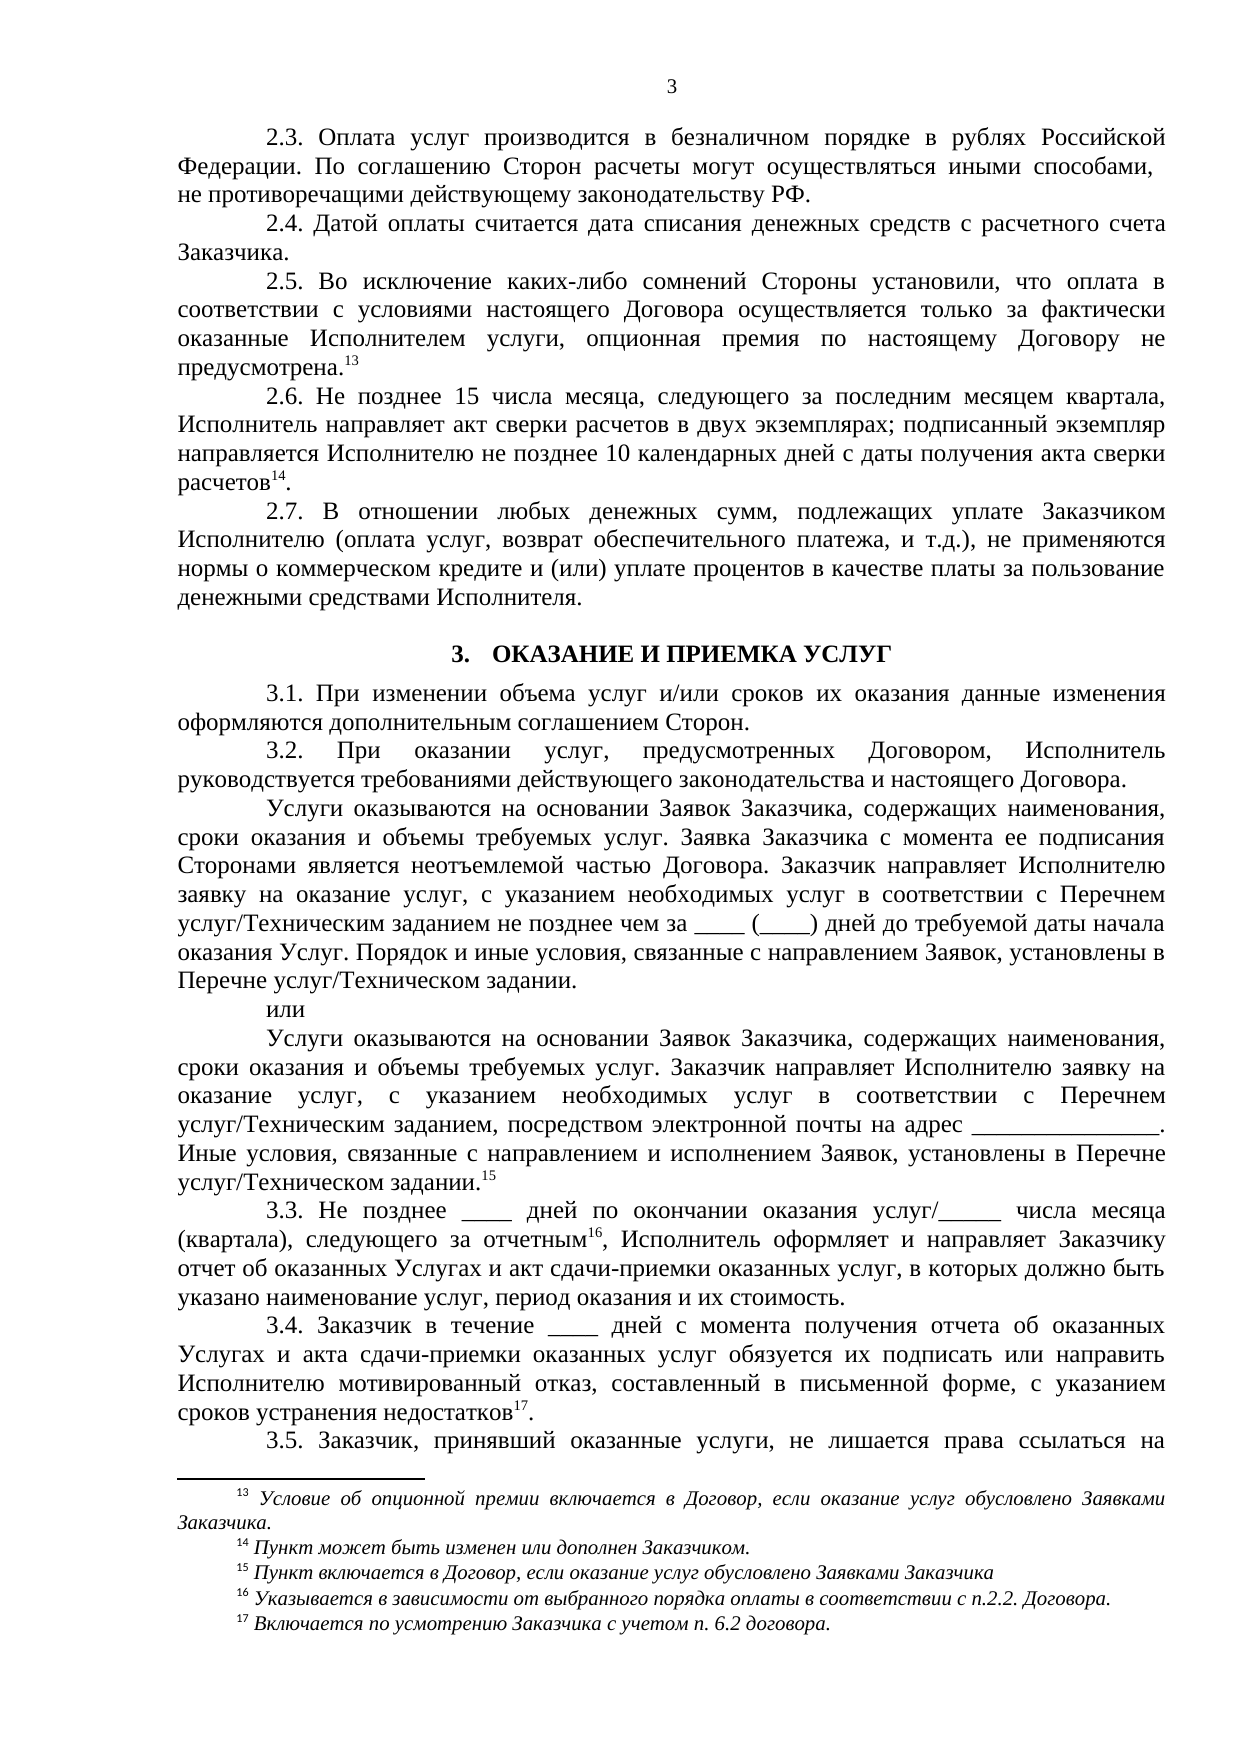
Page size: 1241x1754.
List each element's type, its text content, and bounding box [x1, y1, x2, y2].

text 2.3. Оплата услуг производится в безналичном порядке в рублях Российской Федерации. По соглашению Сторон расчеты могут осуществляться иными способами, не противоречащими действующему законодательству РФ. [177, 122, 1166, 208]
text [177, 1425, 1166, 1454]
text 3.2. При оказании услуг, предусмотренных Договором, Исполнитель руководствуется требованиями действующего законодательства и настоящего Договора. [177, 735, 1166, 793]
text 2.5. Во исключение каких-либо сомнений Стороны установили, что оплата в соответствии с условиями настоящего Договора осуществляется только за фактически оказанные Исполнителем услуги, опционная премия по настоящему Договору не предусмотрена. [177, 266, 1166, 381]
text 3.3. Не позднее ____ дней по окончании оказания услуг/_____ числа месяца (квартала), следующего за отчетным, Исполнитель оформляет и направляет Заказчику отчет об оказанных Услугах и акт сдачи-приемки оказанных услуг, в которых должно быть указано наименование услуг, период оказания и их стоимость. [177, 1195, 1166, 1310]
text Услуги оказываются на основании Заявок Заказчика, содержащих наименования, сроки оказания и объемы требуемых услуг. Заявка Заказчика с момента ее подписания Сторонами является неотъемлемой частью Договора. Заказчик направляет Исполнителю заявку на оказание услуг, с указанием необходимых услуг в соответствии с Перечнем услуг/Техническим заданием не позднее чем за ____ (____) дней до требуемой даты начала оказания Услуг. Порядок и иные условия, связанные с направлением Заявок, установлены в Перечне услуг/Техническом задании. [177, 793, 1166, 994]
text Услуги оказываются на основании Заявок Заказчика, содержащих наименования, сроки оказания и объемы требуемых услуг. Заказчик направляет Исполнителю заявку на оказание услуг, с указанием необходимых услуг в соответствии с Перечнем услуг/Техническим заданием, посредством электронной почты на адрес _______________. Иные условия, связанные с направлением и исполнением Заявок, установлены в Перечне услуг/Техническом задании. [177, 1023, 1166, 1195]
text 3.1. При изменении объема услуг и/или сроков их оказания данные изменения оформляются дополнительным соглашением Сторон. [177, 678, 1166, 735]
text 3.4. Заказчик в течение ____ дней с момента получения отчета об оказанных Услугах и акта сдачи-приемки оказанных услуг обязуется их подписать или направить Исполнителю мотивированный отказ, составленный в письменной форме, с указанием сроков устранения недостатков. [177, 1310, 1166, 1425]
text 2.4. Датой оплаты считается дата списания денежных средств с расчетного счета Заказчика. [177, 208, 1166, 266]
list Оказание и Приемка услуг [177, 639, 1166, 667]
text 2.6. Не позднее 15 числа месяца, следующего за последним месяцем квартала, Исполнитель направляет акт сверки расчетов в двух экземплярах; подписанный экземпляр направляется Исполнителю не позднее 10 календарных дней с даты получения акта сверки расчетов. [177, 381, 1166, 496]
text или [177, 994, 1166, 1023]
text 2.7. В отношении любых денежных сумм, подлежащих уплате Заказчиком Исполнителю (оплата услуг, возврат обеспечительного платежа, и т.д.), не применяются нормы о коммерческом кредите и (или) уплате процентов в качестве платы за пользование денежными средствами Исполнителя. [177, 496, 1166, 611]
